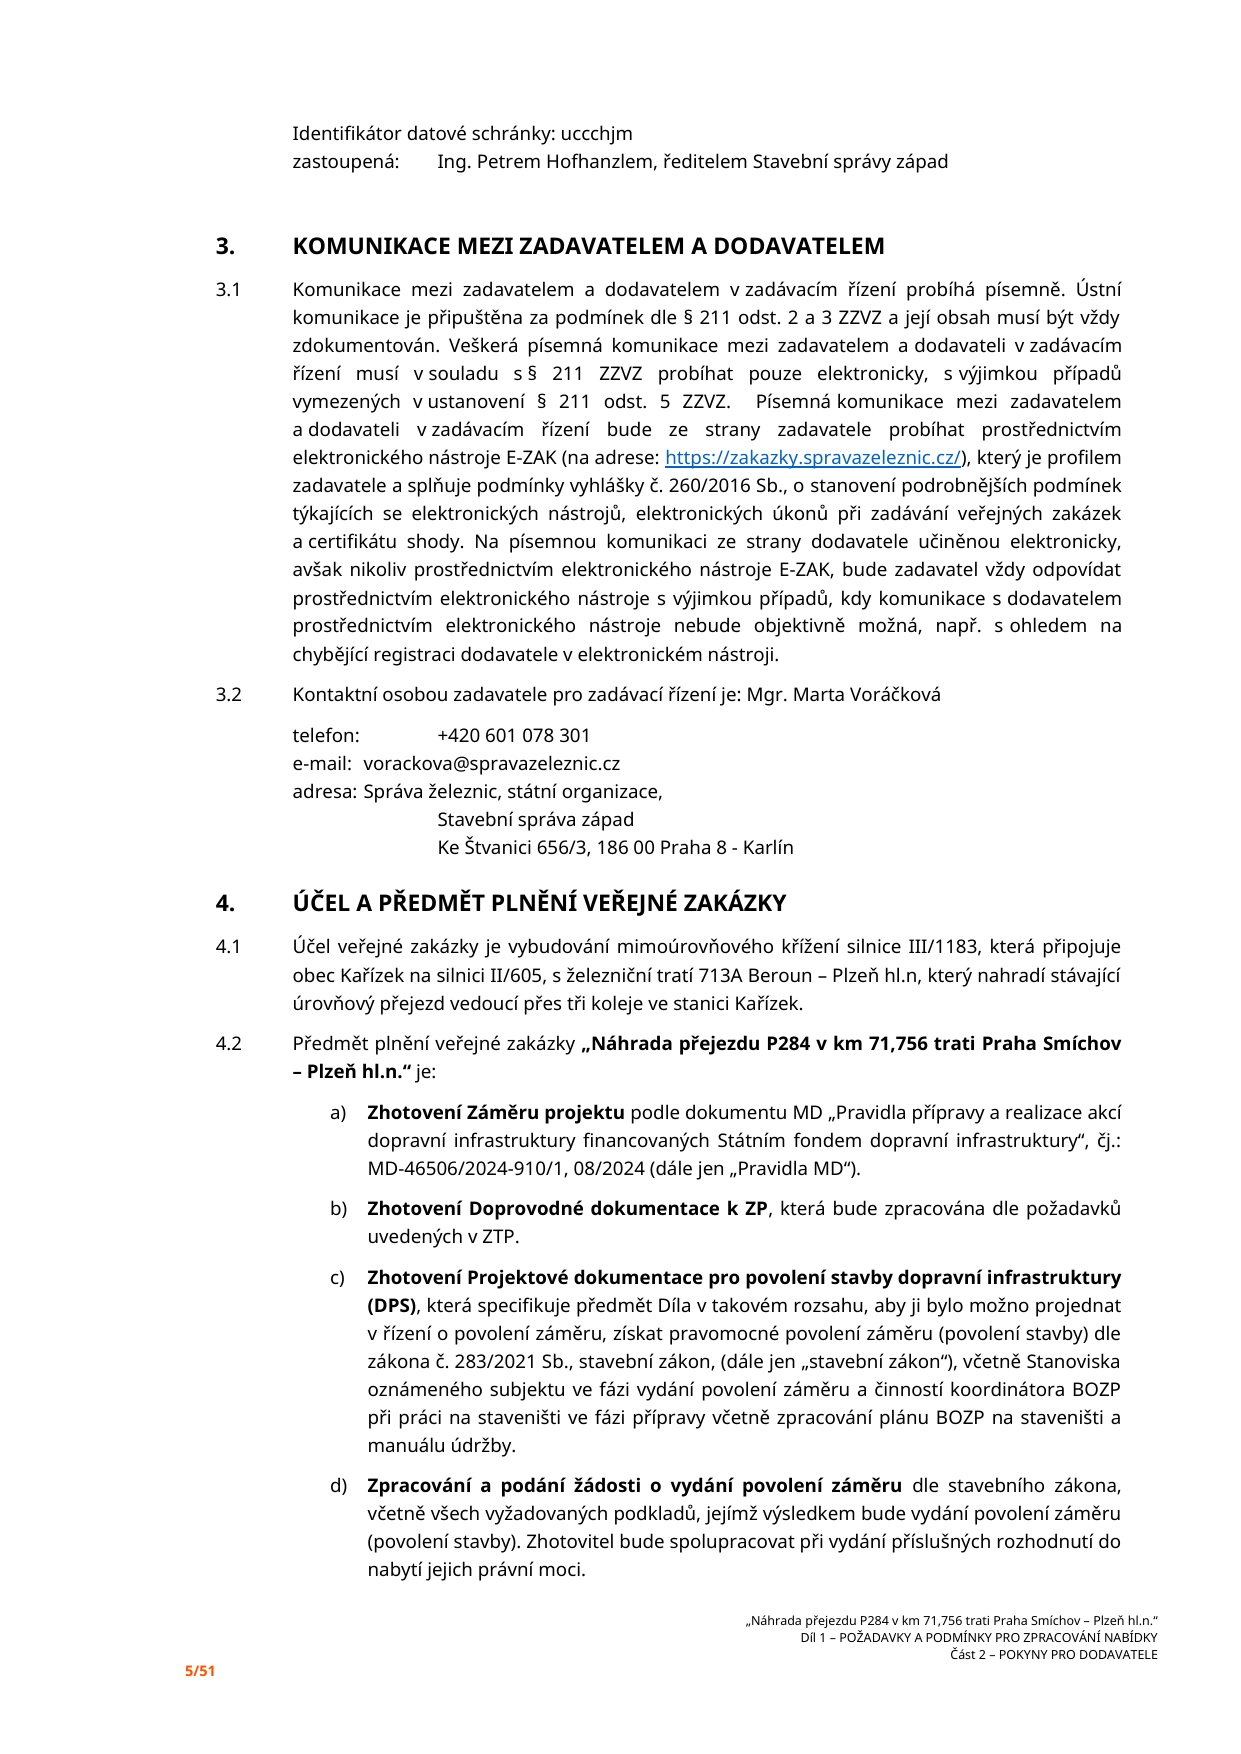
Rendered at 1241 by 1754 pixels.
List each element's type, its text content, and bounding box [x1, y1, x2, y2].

list Zhotovení Projektové dokumentace pro povolení stavby dopravní infrastruktury (DPS), která specifikuje předmět Díla v takovém rozsahu, aby ji bylo možno projednat v řízení o povolení záměru, získat pravomocné povolení záměru (povolení stavby) dle zákona č. 283/2021 Sb., stavební zákon, (dále jen „stavební zákon“), včetně Stanoviska oznámeného subjektu ve fázi vydání povolení záměru a činností koordinátora BOZP při práci na staveništi ve fázi přípravy včetně zpracování plánu BOZP na staveništi a manuálu údržby. [330, 1264, 1122, 1458]
text Předmět plnění veřejné zakázky „Náhrada přejezdu P284 v km 71,756 trati Praha Smíchov – Plzeň hl.n.“ je: [216, 1030, 1122, 1084]
list Zhotovení Doprovodné dokumentace k ZP, která bude zpracována dle požadavků uvedených v ZTP. [330, 1196, 1122, 1249]
text ÚČEL a PŘEDMĚT PLNĚNÍ VEŘEJNÉ ZAKÁZKY [216, 887, 1122, 918]
text e-mail: vorackova@spravazeleznic.cz [292, 750, 1122, 775]
text telefon: +420 601 078 301 [292, 722, 1122, 747]
text KOMUNIKACE MEZI ZADAVATELEM a DODAVATELEM [216, 230, 1122, 261]
list Zpracování a podání žádosti o vydání povolení záměru dle stavebního zákona, včetně všech vyžadovaných podkladů, jejímž výsledkem bude vydání povolení záměru (povolení stavby). Zhotovitel bude spolupracovat při vydání příslušných rozhodnutí do nabytí jejich právní moci. [330, 1473, 1122, 1582]
text adresa: Správa železnic, státní organizace, [292, 778, 1122, 803]
text Identifikátor datové schránky: uccchjm [292, 121, 1122, 146]
list Zhotovení Záměru projektu podle dokumentu MD „Pravidla přípravy a realizace akcí dopravní infrastruktury financovaných Státním fondem dopravní infrastruktury“, čj.: MD-46506/2024-910/1, 08/2024 (dále jen „Pravidla MD“). [330, 1099, 1122, 1181]
text Účel veřejné zakázky je vybudování mimoúrovňového křížení silnice III/1183, která připojuje obec Kařízek na silnici II/605, s železniční tratí 713A Beroun – Plzeň hl.n, který nahradí stávající úrovňový přejezd vedoucí přes tři koleje ve stanici Kařízek. [216, 934, 1122, 1015]
text Kontaktní osobou zadavatele pro zadávací řízení je: Mgr. Marta Voráčková [216, 681, 1122, 707]
text Ke Štvanici 656/3, 186 00 Praha 8 - Karlín [366, 834, 1122, 859]
text zastoupená: Ing. Petrem Hofhanzlem, ředitelem Stavební správy západ [292, 149, 1122, 174]
text Komunikace mezi zadavatelem a dodavatelem v zadávacím řízení probíhá písemně. Ústní komunikace je připuštěna za podmínek dle § 211 odst. 2 a 3 ZZVZ a její obsah musí být vždy zdokumentován. Veškerá písemná komunikace mezi zadavatelem a dodavateli v zadávacím řízení musí v souladu s § 211 ZZVZ probíhat pouze elektronicky, s výjimkou případů vymezených v ustanovení § 211 odst. 5 ZZVZ. Písemná komunikace mezi zadavatelem a dodavateli v zadávacím řízení bude ze strany zadavatele probíhat prostřednictvím elektronického nástroje E-ZAK (na adrese: https://zakazky.spravazeleznic.cz/), který je profilem zadavatele a splňuje podmínky vyhlášky č. 260/2016 Sb., o stanovení podrobnějších podmínek týkajících se elektronických nástrojů, elektronických úkonů při zadávání veřejných zakázek a certifikátu shody. Na písemnou komunikaci ze strany dodavatele učiněnou elektronicky, avšak nikoliv prostřednictvím elektronického nástroje E-ZAK, bude zadavatel vždy odpovídat prostřednictvím elektronického nástroje s výjimkou případů, kdy komunikace s dodavatelem prostřednictvím elektronického nástroje nebude objektivně možná, např. s ohledem na chybějící registraci dodavatele v elektronickém nástroji. [216, 277, 1122, 666]
text Stavební správa západ [366, 806, 1122, 831]
